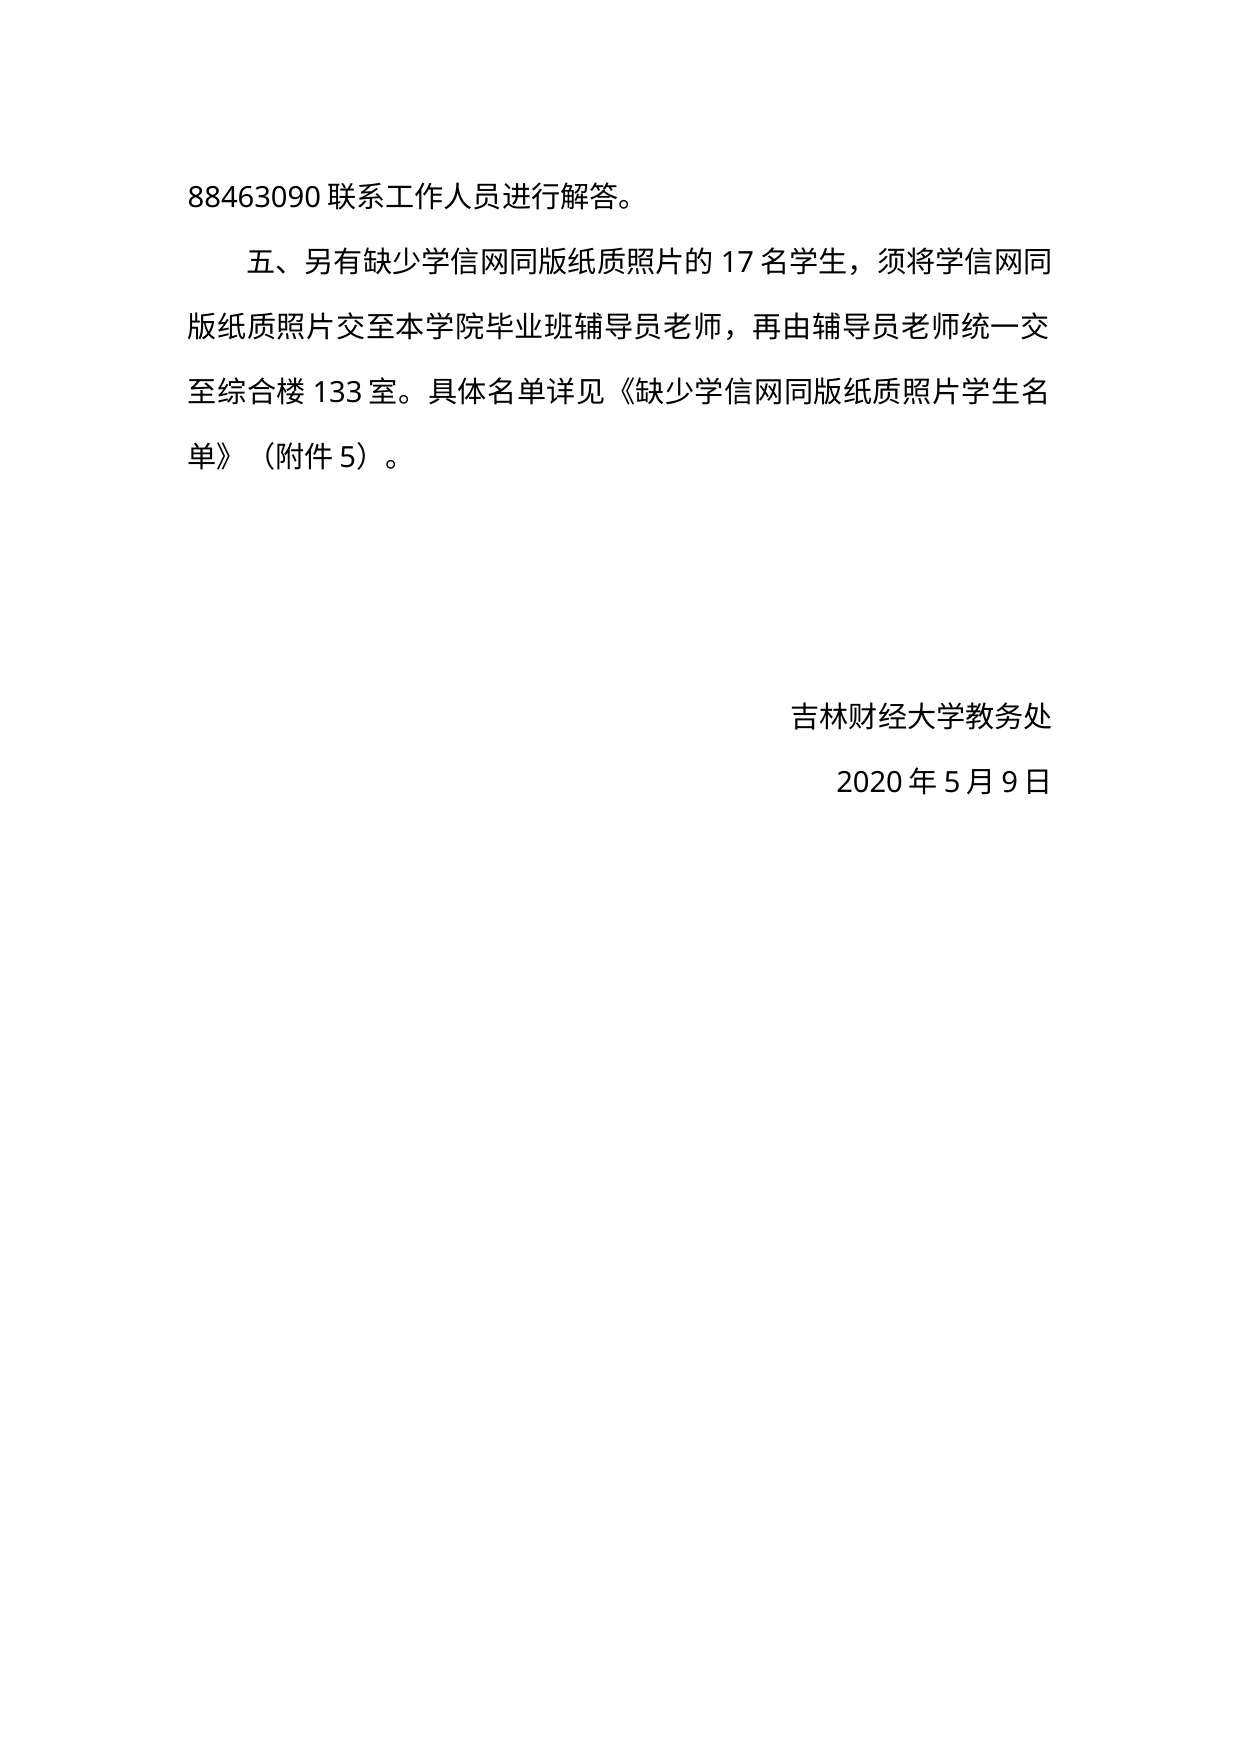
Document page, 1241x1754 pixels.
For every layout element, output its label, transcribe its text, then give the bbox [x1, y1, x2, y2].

text 吉林财经大学教务处 [187, 682, 1053, 747]
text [187, 162, 1053, 227]
text 2020年5月9日 [187, 747, 1053, 812]
text 五、另有缺少学信网同版纸质照片的17名学生，须将学信网同版纸质照片交至本学院毕业班辅导员老师，再由辅导员老师统一交至综合楼133室。具体名单详见《缺少学信网同版纸质照片学生名单》（附件5）。 [187, 227, 1053, 487]
